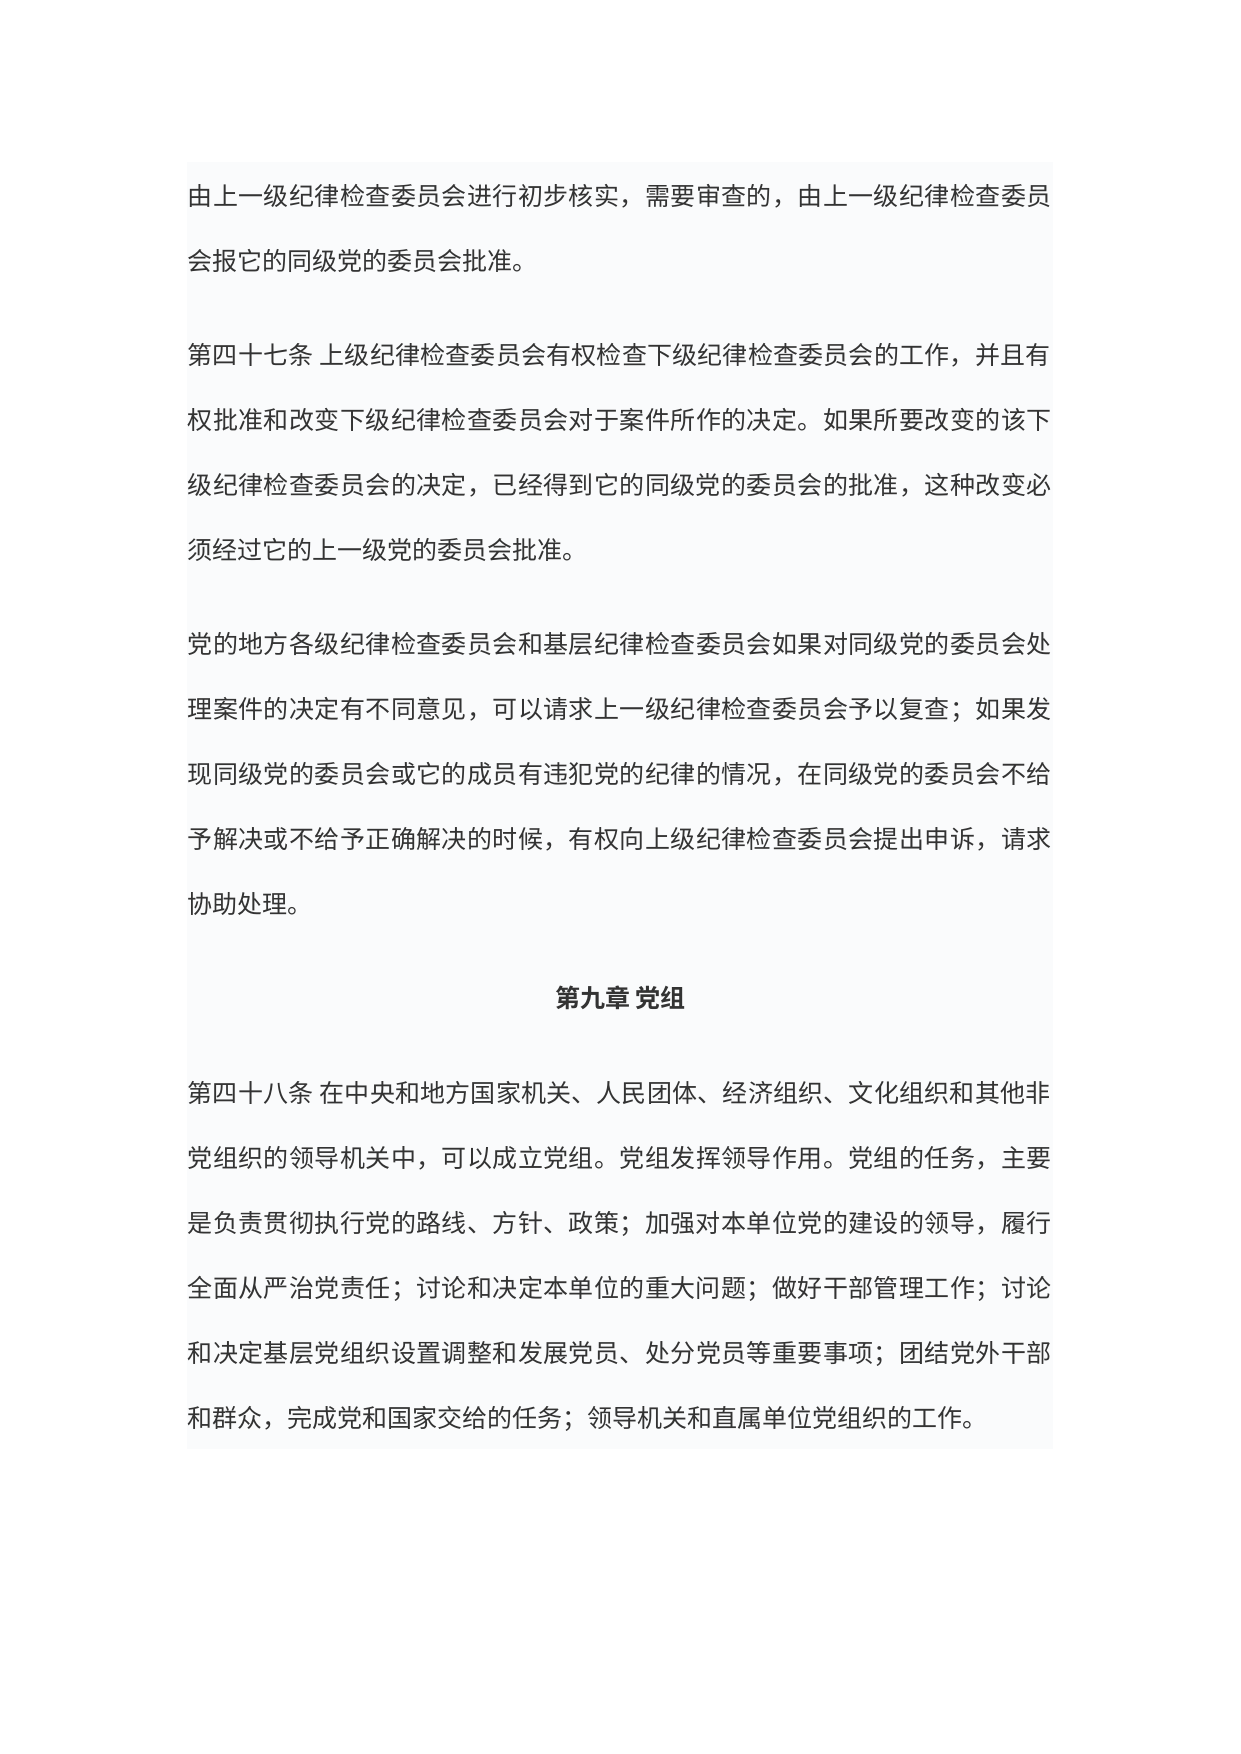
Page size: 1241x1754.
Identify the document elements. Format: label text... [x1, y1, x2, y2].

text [187, 162, 1053, 292]
text 第四十八条 在中央和地方国家机关、人民团体、经济组织、文化组织和其他非党组织的领导机关中，可以成立党组。党组发挥领导作用。党组的任务，主要是负责贯彻执行党的路线、方针、政策；加强对本单位党的建设的领导，履行全面从严治党责任；讨论和决定本单位的重大问题；做好干部管理工作；讨论和决定基层党组织设置调整和发展党员、处分党员等重要事项；团结党外干部和群众，完成党和国家交给的任务；领导机关和直属单位党组织的工作。 [187, 1059, 1053, 1449]
text 党的地方各级纪律检查委员会和基层纪律检查委员会如果对同级党的委员会处理案件的决定有不同意见，可以请求上一级纪律检查委员会予以复查；如果发现同级党的委员会或它的成员有违犯党的纪律的情况，在同级党的委员会不给予解决或不给予正确解决的时候，有权向上级纪律检查委员会提出申诉，请求协助处理。 [187, 610, 1053, 935]
text 第四十七条 上级纪律检查委员会有权检查下级纪律检查委员会的工作，并且有权批准和改变下级纪律检查委员会对于案件所作的决定。如果所要改变的该下级纪律检查委员会的决定，已经得到它的同级党的委员会的批准，这种改变必须经过它的上一级党的委员会批准。 [187, 321, 1053, 581]
text 第九章 党组 [187, 964, 1053, 1029]
